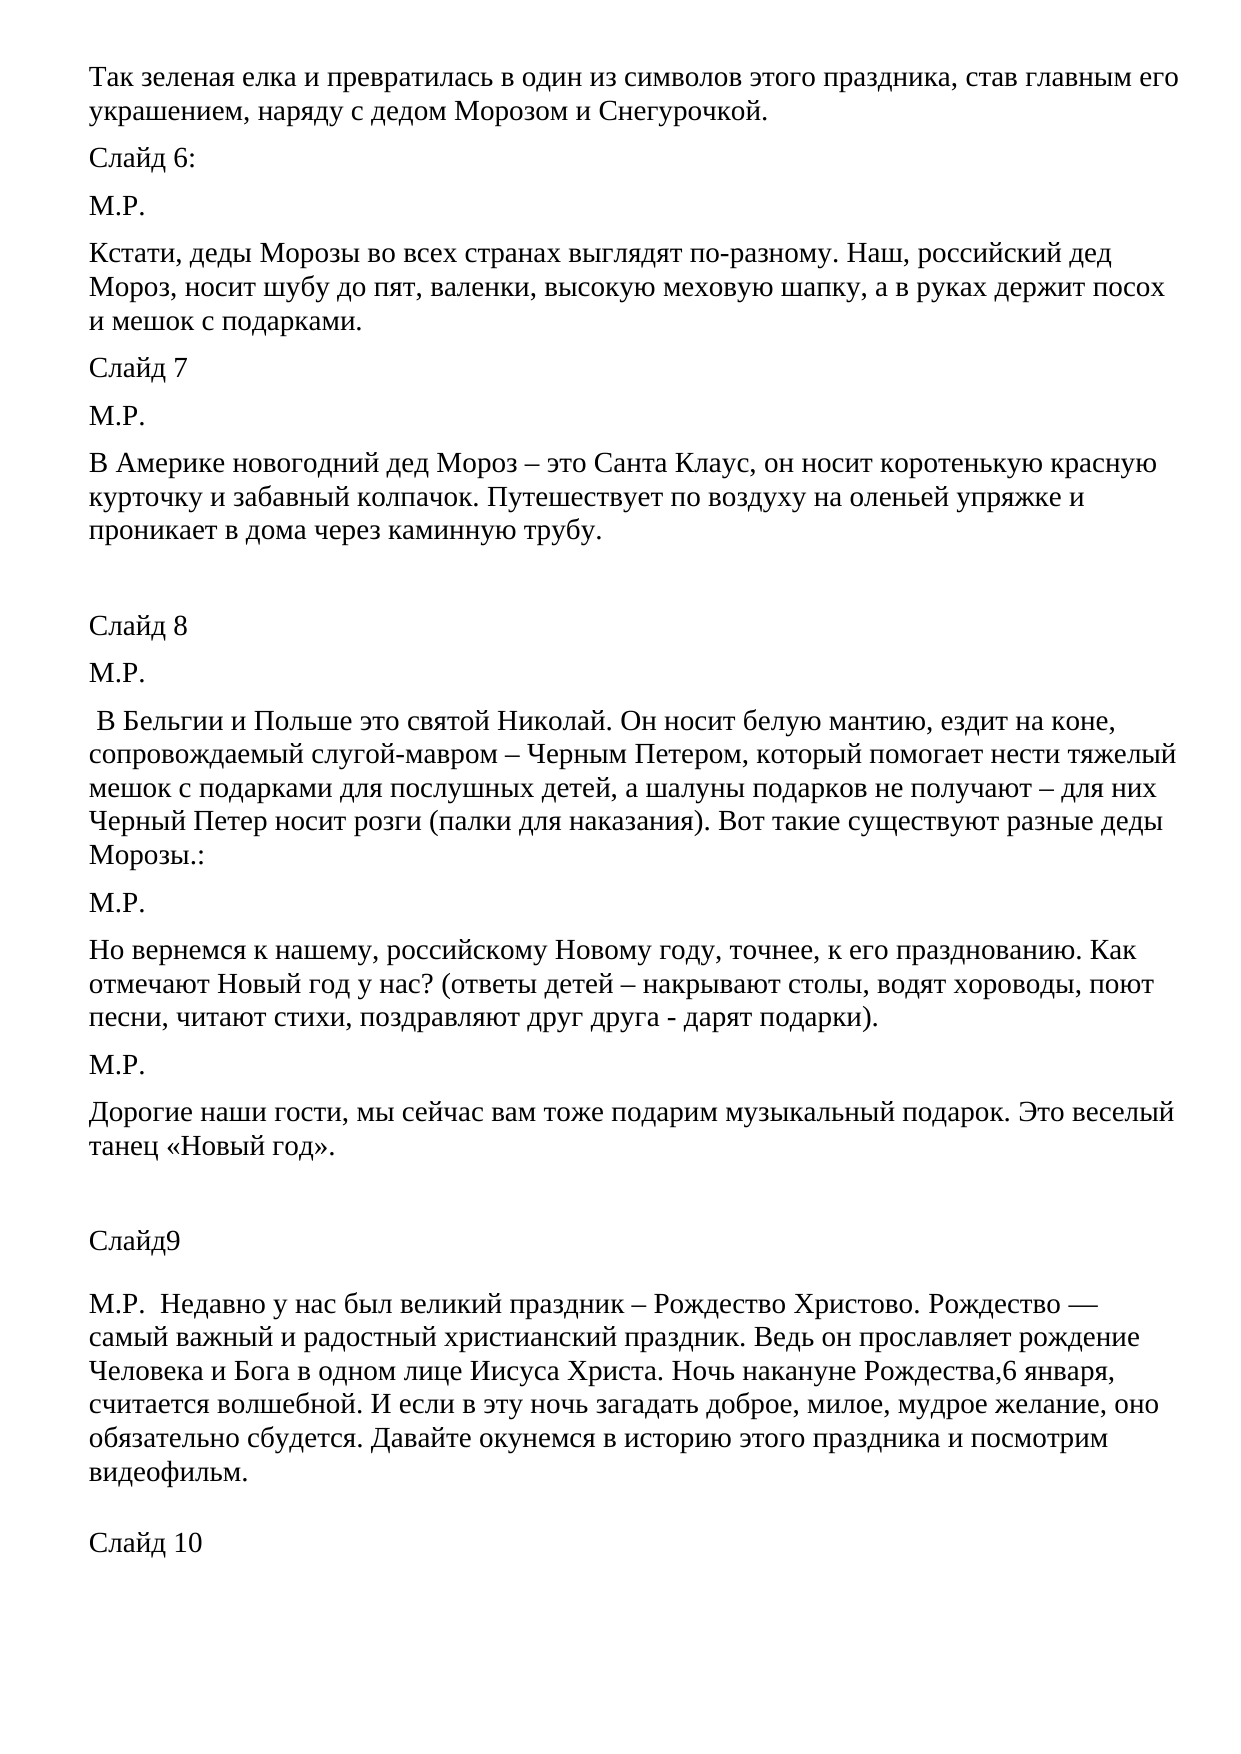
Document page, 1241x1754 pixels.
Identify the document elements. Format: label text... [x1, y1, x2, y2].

text М.Р. [89, 1047, 1181, 1081]
text Кстати, деды Морозы во всех странах выглядят по-разному. Наш, российский дед Мороз, носит шубу до пят, валенки, высокую меховую шапку, а в руках держит посох и мешок с подарками. [89, 236, 1181, 336]
text Дорогие наши гости, мы сейчас вам тоже подарим музыкальный подарок. Это веселый танец «Новый год». [89, 1094, 1181, 1162]
text Но вернемся к нашему, российскому Новому году, точнее, к его празднованию. Как отмечают Новый год у нас? (ответы детей – накрывают столы, водят хороводы, поют песни, читают стихи, поздравляют друг друга - дарят подарки). [89, 932, 1181, 1033]
text М.Р. [89, 188, 1181, 221]
text В Америке новогодний дед Мороз – это Санта Клаус, он носит коротенькую красную курточку и забавный колпачок. Путешествует по воздуху на оленьей упряжке и проникает в дома через каминную трубу. [89, 445, 1181, 546]
text Так зеленая елка и превратилась в один из символов этого праздника, став главным его украшением, наряду с дедом Морозом и Снегурочкой. [89, 59, 1181, 126]
text М.Р. Недавно у нас был великий праздник – Рождество Христово. Рождество — самый важный и радостный христианский праздник. Ведь он прославляет рождение Человека и Бога в одном лице Иисуса Христа. Ночь накануне Рождества,6 января, считается волшебной. И если в эту ночь загадать доброе, милое, мудрое желание, оно обязательно сбудется. Давайте окунемся в историю этого праздника и посмотрим видеофильм. [89, 1286, 1181, 1487]
text М.Р. [89, 398, 1181, 431]
text Слайд 6: [89, 140, 1181, 174]
text М.Р. [89, 885, 1181, 918]
text В Бельгии и Польше это святой Николай. Он носит белую мантию, ездит на коне, сопровождаемый слугой-мавром – Черным Петером, который помогает нести тяжелый мешок с подарками для послушных детей, а шалуны подарков не получают – для них Черный Петер носит розги (палки для наказания). Вот такие существуют разные деды Морозы.: [89, 703, 1181, 871]
text Слайд 10 [89, 1525, 1181, 1558]
text Слайд9 [89, 1223, 1181, 1257]
text М.Р. [89, 655, 1181, 689]
text Слайд 7 [89, 350, 1181, 384]
text Слайд 8 [89, 608, 1181, 641]
